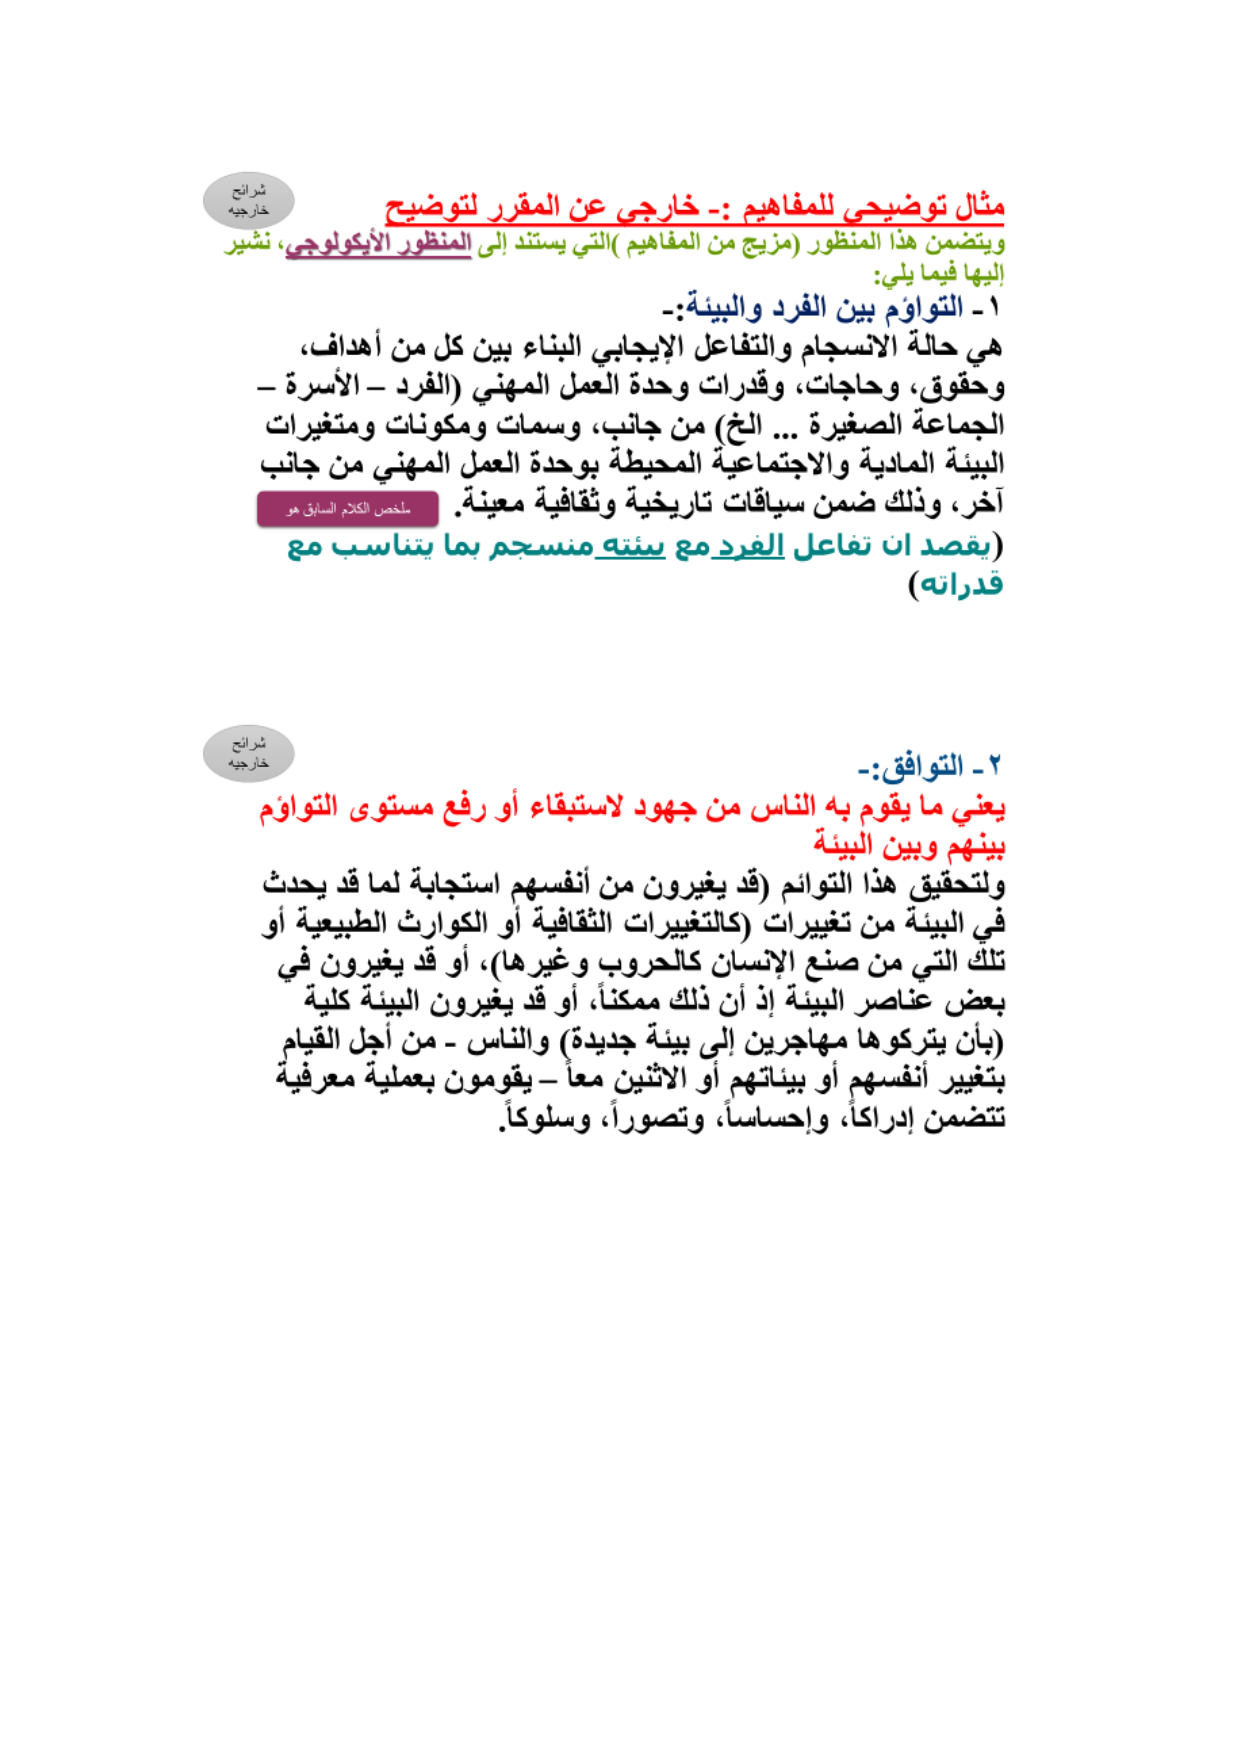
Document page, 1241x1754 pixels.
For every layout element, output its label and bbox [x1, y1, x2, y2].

picture [187, 150, 1053, 637]
picture [187, 702, 1053, 1189]
